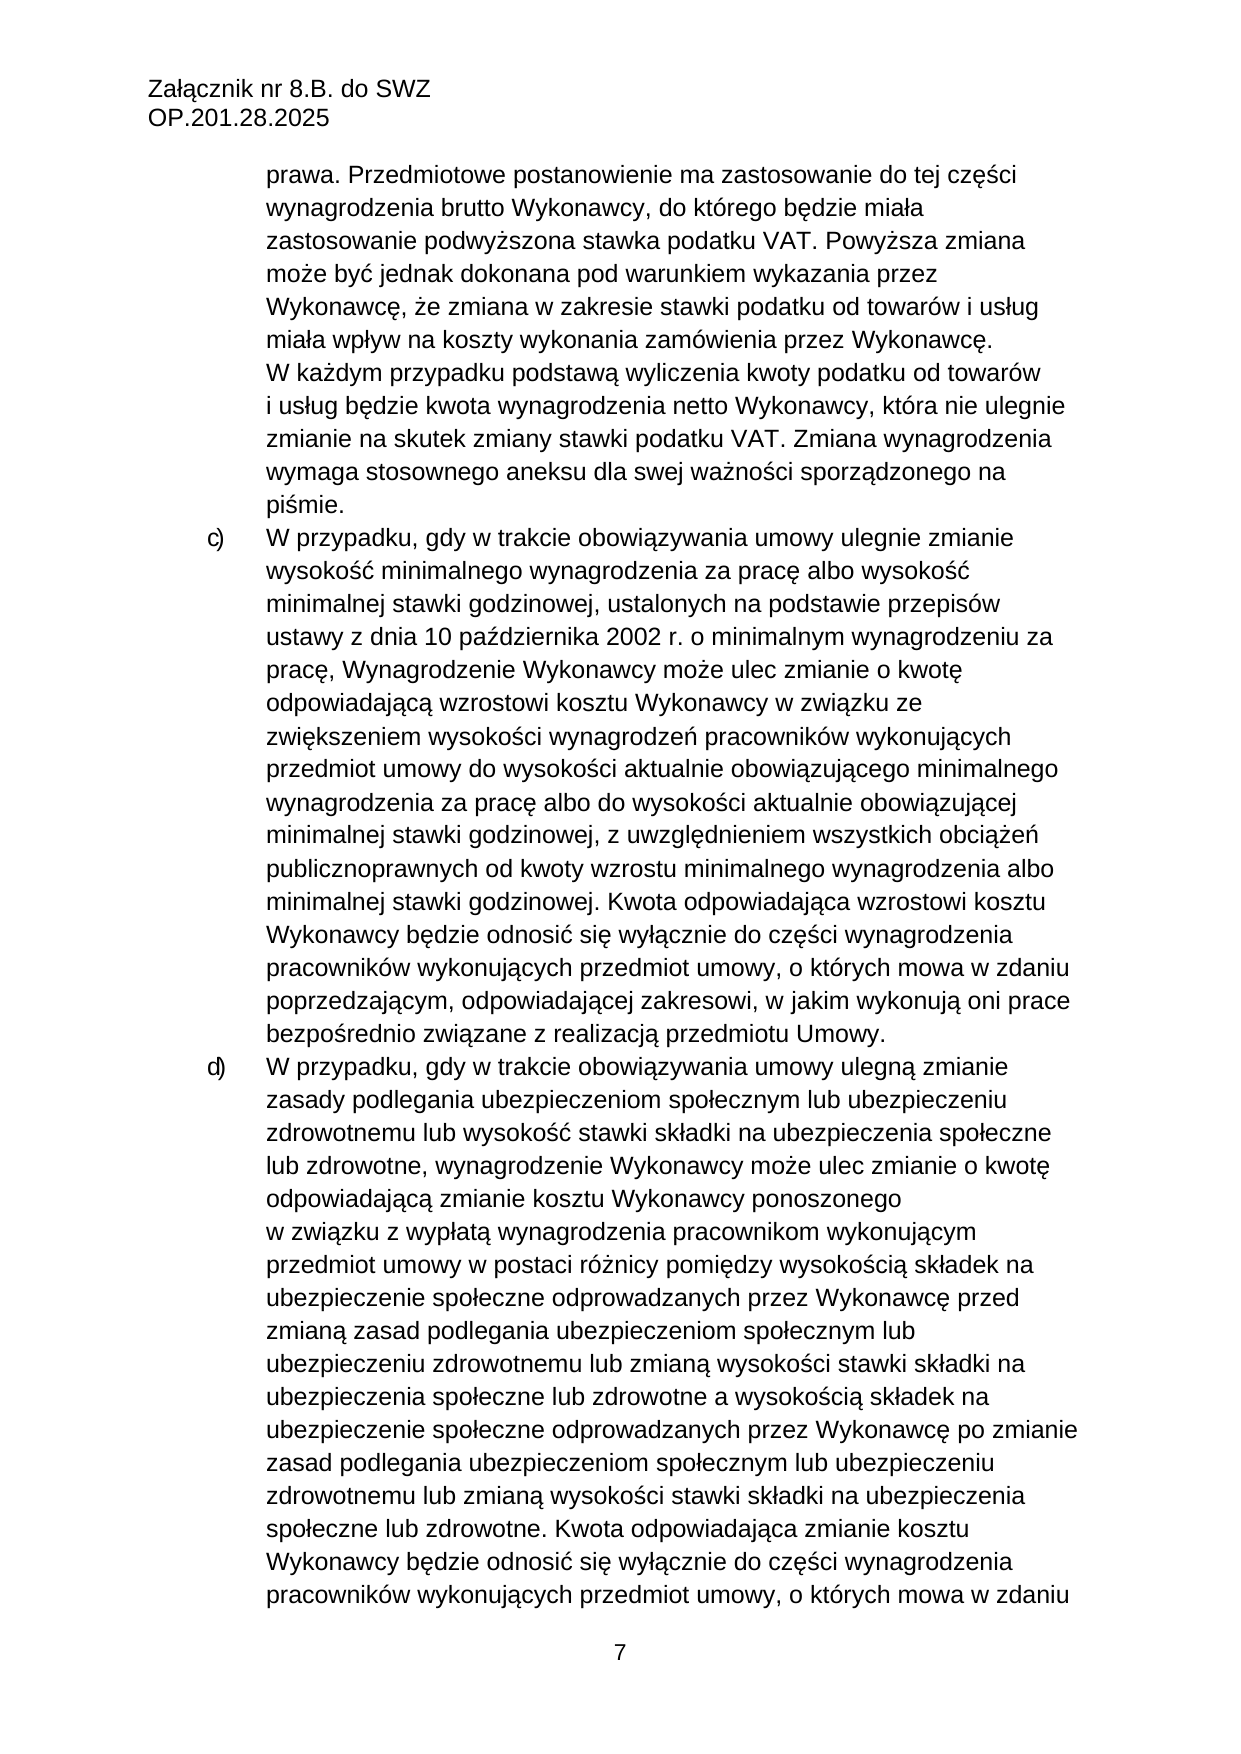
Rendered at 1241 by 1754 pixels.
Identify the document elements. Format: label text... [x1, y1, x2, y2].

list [207, 160, 1081, 519]
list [207, 1052, 1081, 1609]
list W przypadku, gdy w trakcie obowiązywania umowy ulegnie zmianie wysokość minimalnego wynagrodzenia za pracę albo wysokość minimalnej stawki godzinowej, ustalonych na podstawie przepisów ustawy z dnia 10 października 2002 r. o minimalnym wynagrodzeniu za pracę, Wynagrodzenie Wykonawcy może ulec zmianie o kwotę odpowiadającą wzrostowi kosztu Wykonawcy w związku ze zwiększeniem wysokości wynagrodzeń pracowników wykonujących przedmiot umowy do wysokości aktualnie obowiązującego minimalnego wynagrodzenia za pracę albo do wysokości aktualnie obowiązującej minimalnej stawki godzinowej, z uwzględnieniem wszystkich obciążeń publicznoprawnych od kwoty wzrostu minimalnego wynagrodzenia albo minimalnej stawki godzinowej. Kwota odpowiadająca wzrostowi kosztu Wykonawcy będzie odnosić się wyłącznie do części wynagrodzenia pracowników wykonujących przedmiot umowy, o których mowa w zdaniu poprzedzającym, odpowiadającej zakresowi, w jakim wykonują oni prace bezpośrednio związane z realizacją przedmiotu Umowy. [207, 523, 1081, 1047]
